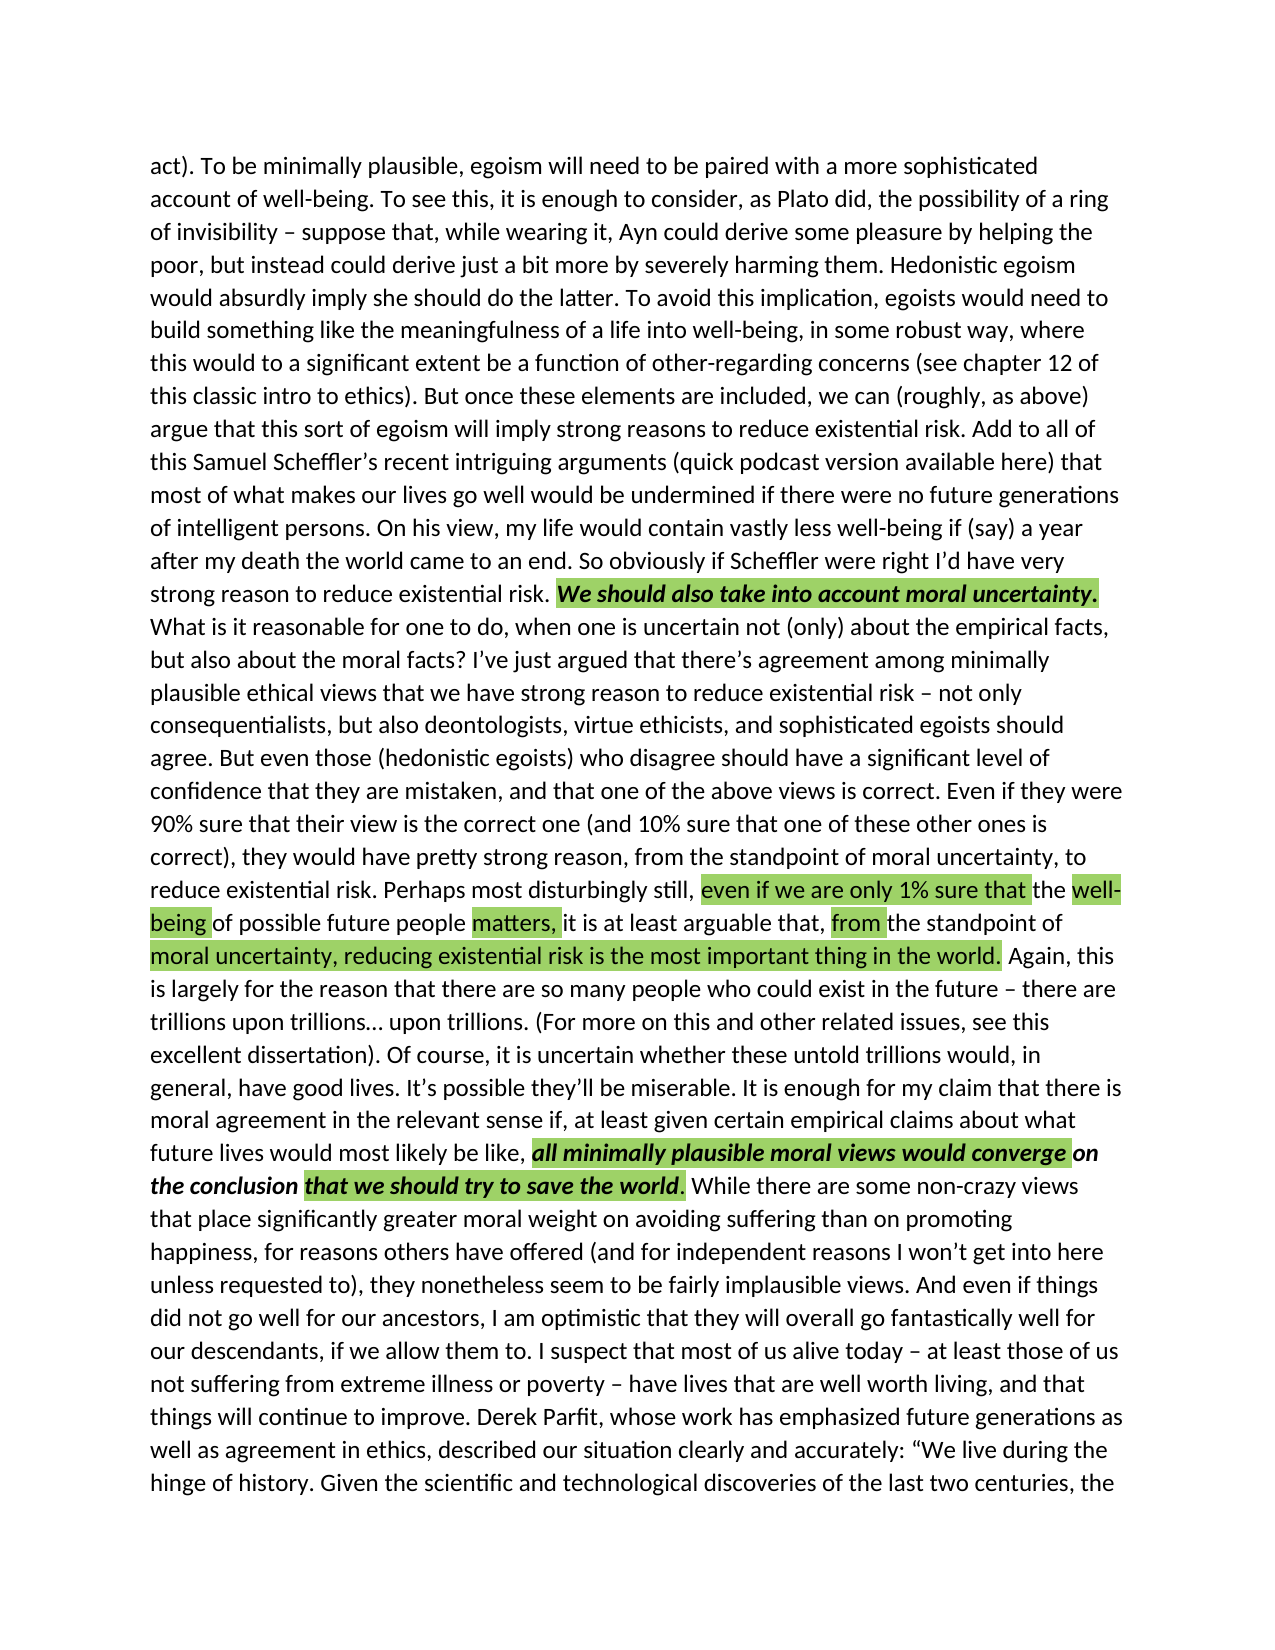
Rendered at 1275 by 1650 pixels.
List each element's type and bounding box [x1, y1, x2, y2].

text [150, 150, 1125, 1497]
